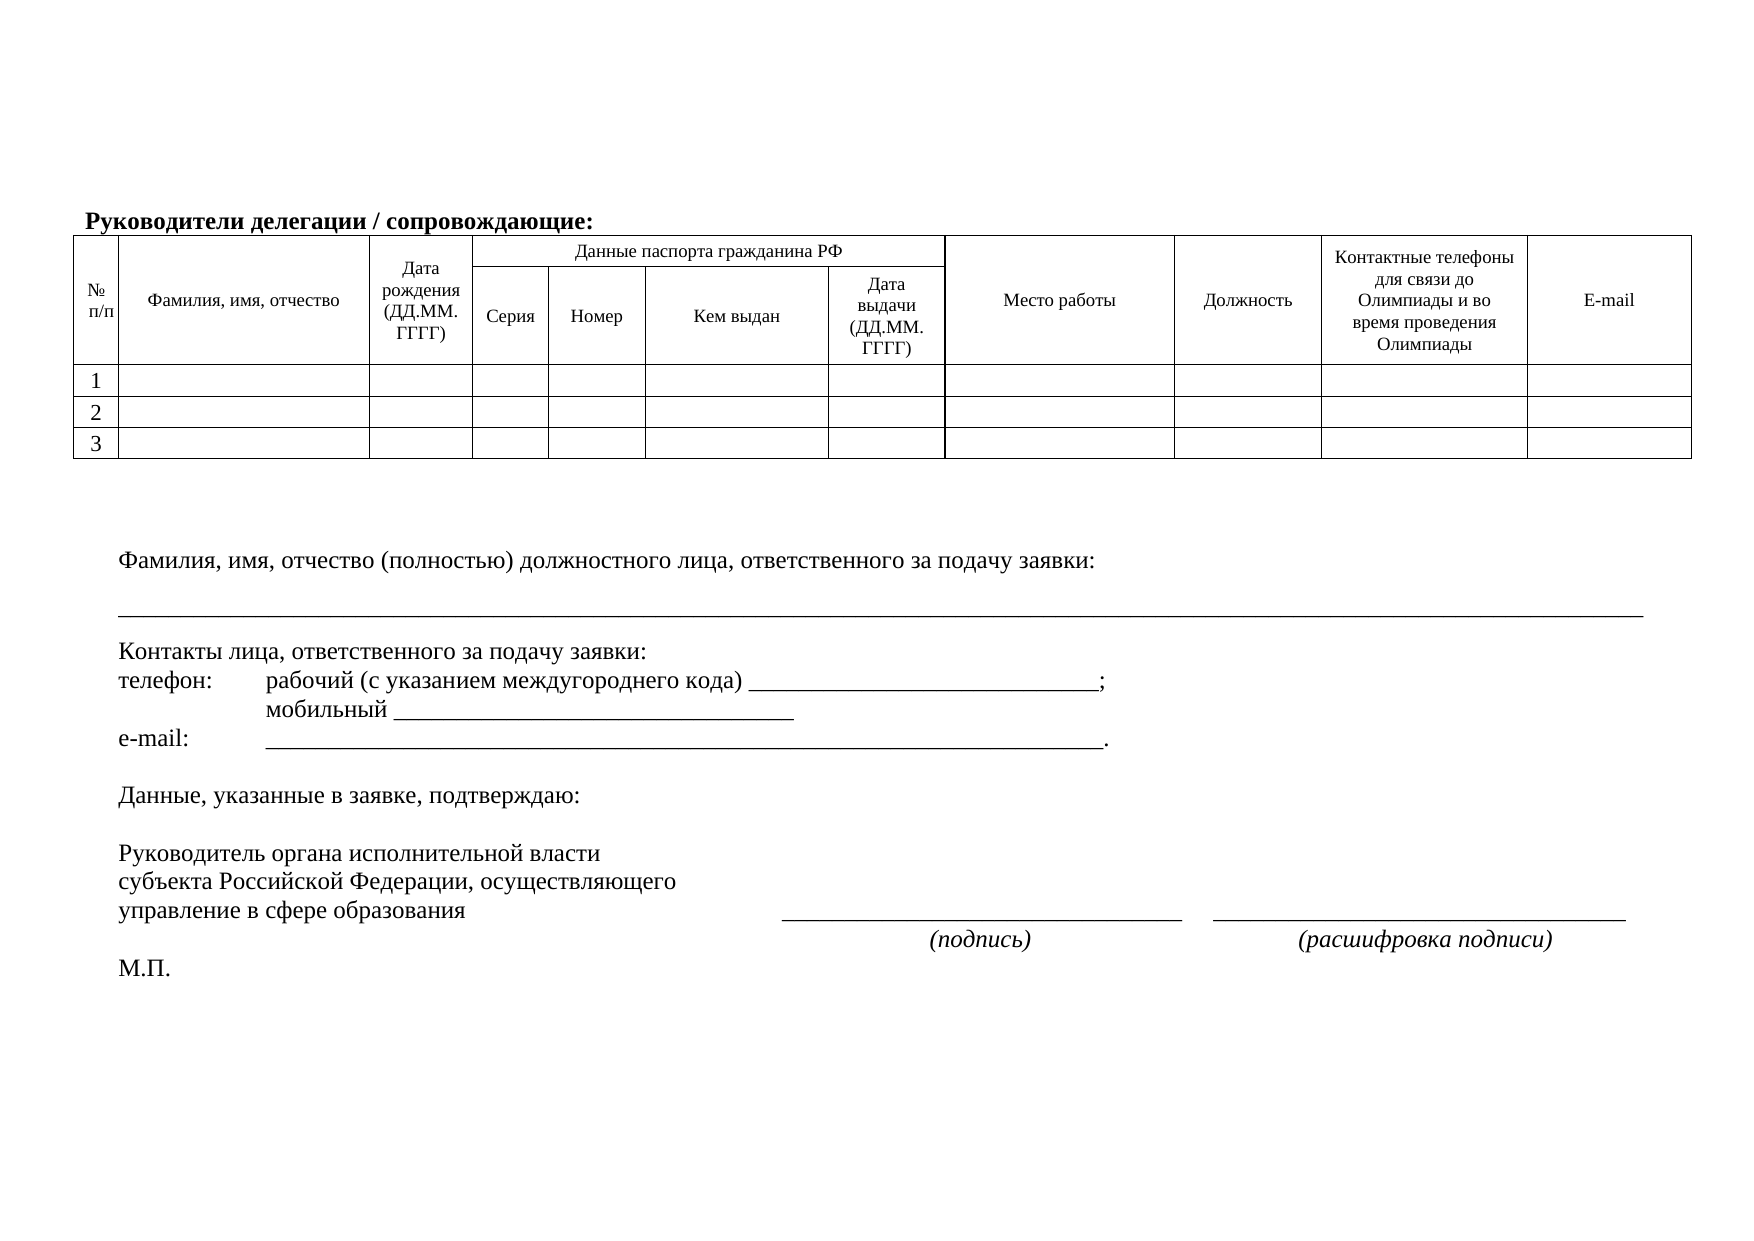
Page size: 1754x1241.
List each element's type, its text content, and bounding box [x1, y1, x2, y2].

table_cell Номер [549, 267, 645, 364]
table_cell [370, 397, 472, 427]
table_cell [1175, 365, 1321, 396]
table_cell [473, 365, 548, 396]
table_cell [946, 365, 1174, 396]
table_cell [946, 428, 1174, 458]
table_cell Серия [473, 267, 548, 364]
table_cell [946, 397, 1174, 427]
table_cell [829, 365, 944, 396]
text e-mail: ___________________________________________________________________. [118, 723, 1636, 751]
table_cell Дата выдачи (ДД.ММ. ГГГГ) [829, 267, 944, 364]
table_cell [370, 365, 472, 396]
table_cell [1528, 397, 1691, 427]
table_cell 3 [74, 428, 118, 458]
table_cell [119, 365, 369, 396]
table_cell E-mail [1528, 236, 1691, 364]
table_cell [119, 397, 369, 427]
text мобильный ________________________________ [192, 694, 1636, 723]
table_cell [473, 428, 548, 458]
table_cell [1322, 428, 1527, 458]
text М.П. [118, 953, 1636, 981]
table_cell № п/п [74, 236, 118, 364]
text управление в сфере образования ________________________________ _________________________________ [118, 895, 1636, 924]
table_cell Дата рождения (ДД.ММ. ГГГГ) [370, 236, 472, 364]
text телефон: рабочий (с указанием междугороднего кода) ____________________________; [118, 665, 1636, 694]
table_cell 1 [74, 365, 118, 396]
table_cell [646, 365, 828, 396]
table_cell [829, 397, 944, 427]
table_cell [549, 397, 645, 427]
table_cell Кем выдан [646, 267, 828, 364]
table_cell [646, 397, 828, 427]
table_cell Место работы [946, 236, 1174, 364]
table_cell [549, 428, 645, 458]
table_cell [829, 428, 944, 458]
table_cell [370, 428, 472, 458]
table_cell [1528, 365, 1691, 396]
table_cell Данные паспорта гражданина РФ [473, 236, 944, 266]
text Фамилия, имя, отчество (полностью) должностного лица, ответственного за подачу заявки: [118, 545, 1666, 574]
text Руководитель органа исполнительной власти [118, 838, 1636, 866]
table_cell Фамилия, имя, отчество [119, 236, 369, 364]
table_cell [1322, 397, 1527, 427]
table_cell [473, 397, 548, 427]
table_cell Должность [1175, 236, 1321, 364]
table_cell [1322, 365, 1527, 396]
table_cell [119, 428, 369, 458]
text Контакты лица, ответственного за подачу заявки: [118, 636, 1636, 665]
table_cell [1528, 428, 1691, 458]
table_cell [1175, 397, 1321, 427]
text субъекта Российской Федерации, осуществляющего [118, 866, 1636, 895]
table_cell 2 [74, 397, 118, 427]
text Данные, указанные в заявке, подтверждаю: [118, 780, 1636, 809]
table_cell Контактные телефоны для связи до Олимпиады и во время проведения Олимпиады [1322, 236, 1527, 364]
table_cell [1175, 428, 1321, 458]
table_header Руководители делегации / сопровождающие: [74, 206, 1686, 235]
table_cell [549, 365, 645, 396]
text __________________________________________________________________________________________________________________________ [118, 591, 1666, 620]
text (подпись) (расшифровка подписи) [118, 924, 1636, 953]
table_cell [646, 428, 828, 458]
